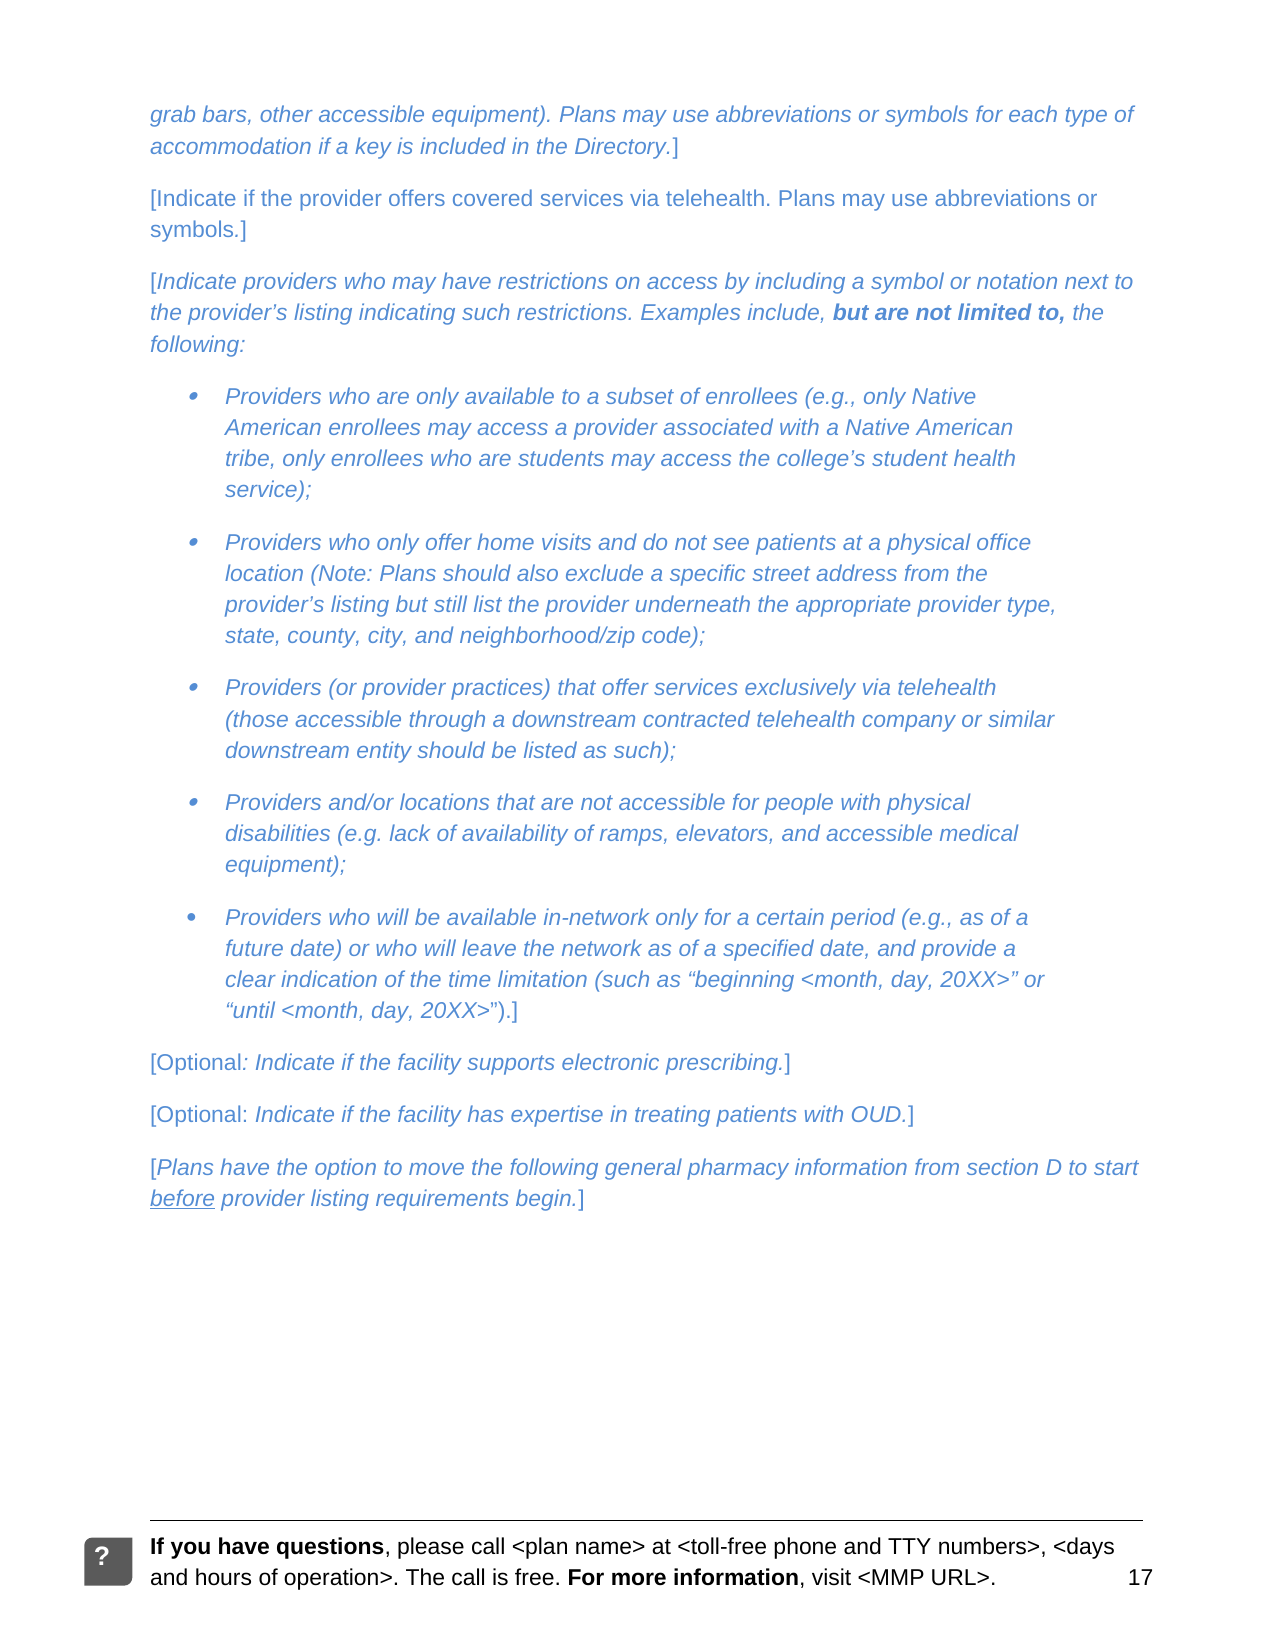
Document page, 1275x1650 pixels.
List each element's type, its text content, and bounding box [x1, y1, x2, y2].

list Providers who are only available to a subset of enrollees (e.g., only Native American enrollees may access a provider associated with a Native American tribe, only enrollees who are students may access the college’s student health service); [187, 379, 1068, 504]
list Providers and/or locations that are not accessible for people with physical disabilities (e.g. lack of availability of ramps, elevators, and accessible medical equipment); [187, 785, 1068, 879]
text [Indicate providers who may have restrictions on access by including a symbol or notation next to the provider’s listing indicating such restrictions. Examples include, but are not limited to, the following: [150, 264, 1143, 358]
list Providers (or provider practices) that offer services exclusively via telehealth (those accessible through a downstream contracted telehealth company or similar downstream entity should be listed as such); [187, 671, 1068, 764]
text [Optional: Indicate if the facility supports electronic prescribing.] [150, 1046, 1143, 1077]
text [Indicate if the provider offers covered services via telehealth. Plans may use abbreviations or symbols.] [150, 181, 1143, 244]
list Providers who will be available in-network only for a certain period (e.g., as of a future date) or who will leave the network as of a specified date, and provide a clear indication of the time limitation (such as “beginning <month, day, 20XX>” or “until <month, day, 20XX>”).] [187, 900, 1068, 1025]
text [Optional: Indicate if the facility has expertise in treating patients with OUD.] [150, 1098, 1143, 1129]
list Providers who only offer home visits and do not see patients at a physical office location (Note: Plans should also exclude a specific street address from the provider’s listing but still list the provider underneath the appropriate provider type, state, county, city, and neighborhood/zip code); [187, 525, 1068, 650]
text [150, 98, 1143, 160]
text [Plans have the option to move the following general pharmacy information from section D to start before provider listing requirements begin.] [150, 1150, 1143, 1212]
